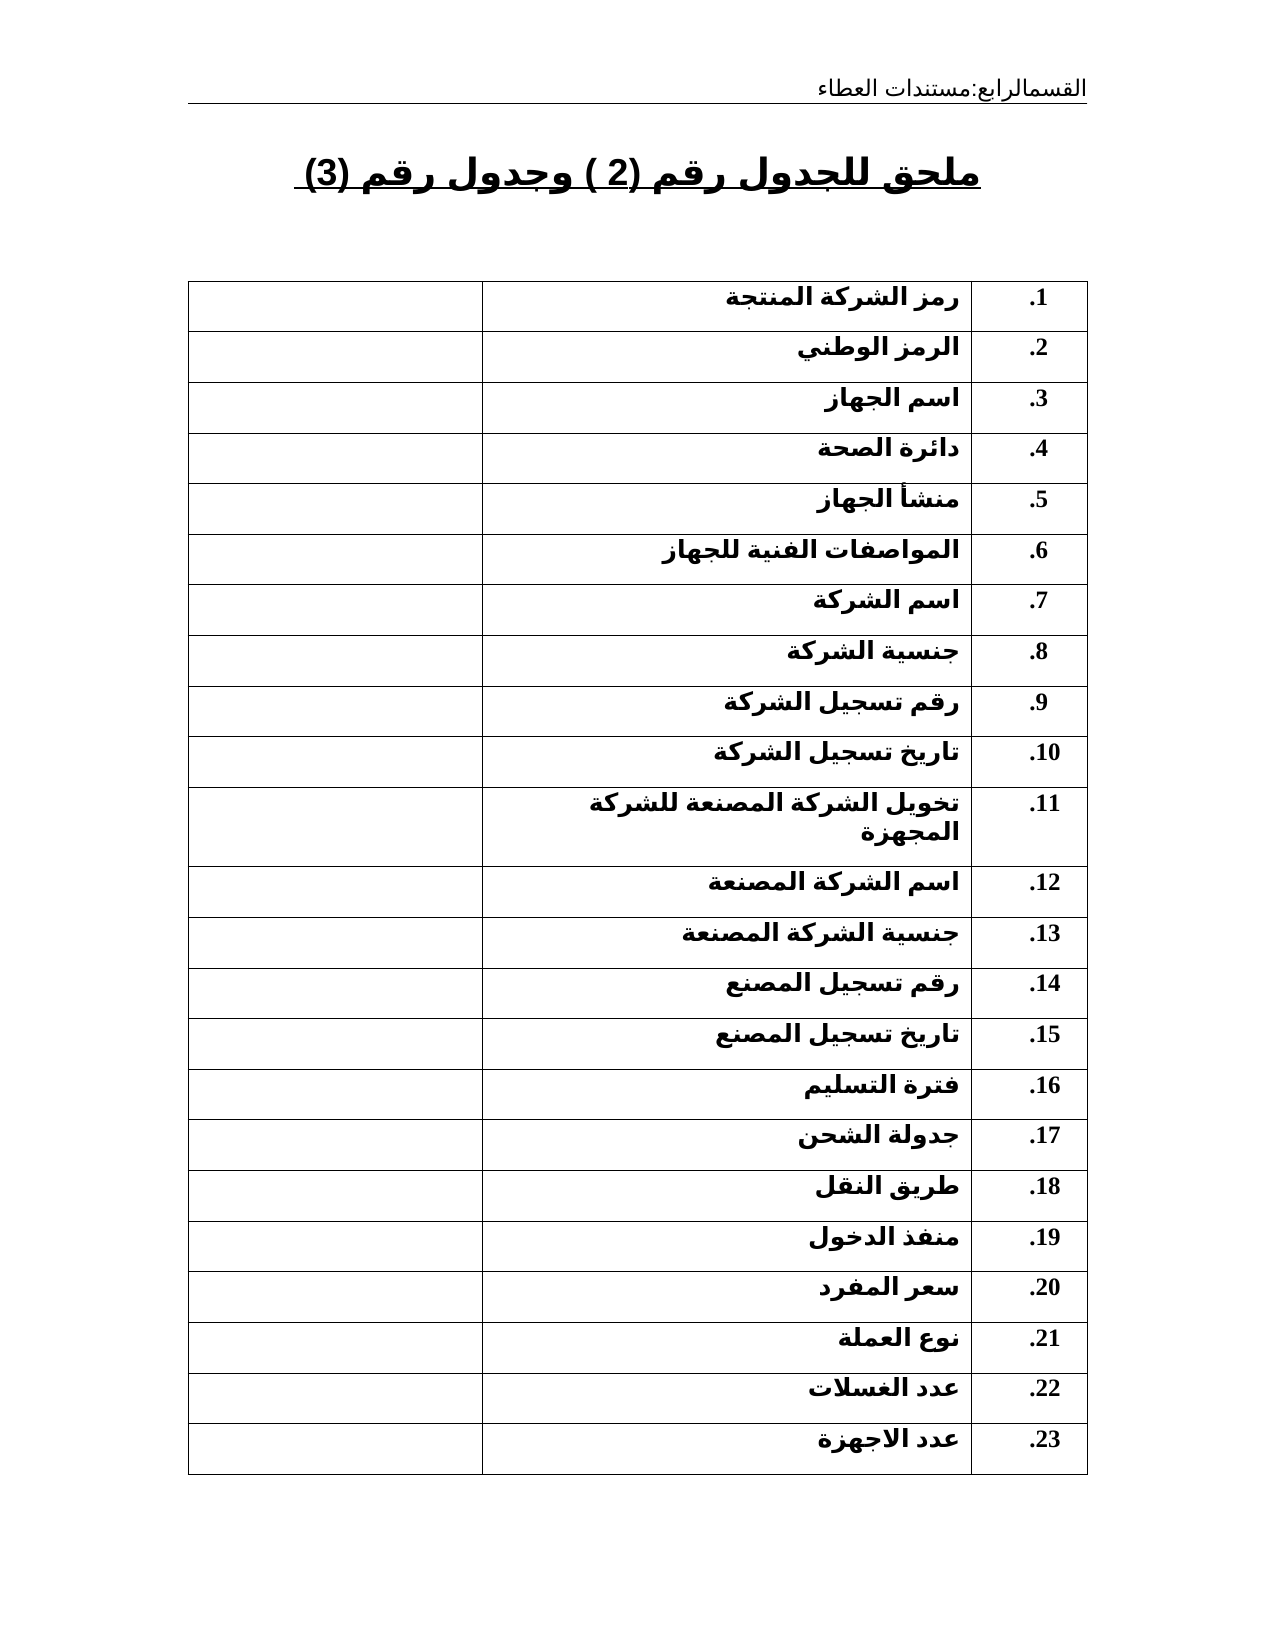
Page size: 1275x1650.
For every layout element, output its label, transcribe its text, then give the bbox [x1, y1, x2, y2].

table_cell تخويل الشركة المصنعة للشركة المجهزة [483, 788, 971, 866]
table_cell [189, 1171, 482, 1221]
table_cell [189, 484, 482, 534]
table_cell [972, 434, 1087, 483]
table_cell [972, 687, 1087, 736]
table_cell نوع العملة [483, 1323, 971, 1372]
table_cell منفذ الدخول [483, 1222, 971, 1271]
table_cell اسم الشركة المصنعة [483, 867, 971, 917]
table_cell جنسية الشركة المصنعة [483, 918, 971, 967]
table_cell [972, 1272, 1087, 1322]
table_cell [189, 535, 482, 584]
table_cell جدولة الشحن [483, 1120, 971, 1170]
table_cell طريق النقل [483, 1171, 971, 1221]
table_cell [972, 1323, 1087, 1372]
table_cell [972, 867, 1087, 917]
table_cell [189, 687, 482, 736]
table_cell عدد الغسلات [483, 1374, 971, 1423]
table_cell المواصفات الفنية للجهاز [483, 535, 971, 584]
table_cell [972, 484, 1087, 534]
table_cell [189, 1374, 482, 1423]
table_cell [189, 1120, 482, 1170]
table_cell [189, 969, 482, 1018]
table_cell [189, 788, 482, 866]
table_header [189, 282, 482, 331]
table_cell تاريخ تسجيل المصنع [483, 1019, 971, 1069]
table_cell [972, 1374, 1087, 1423]
table_cell [972, 737, 1087, 787]
table_cell [972, 1222, 1087, 1271]
table_cell [189, 636, 482, 686]
text ملحق للجدول رقم (2 ) وجدول رقم (3) [187, 150, 1087, 193]
table_cell [189, 332, 482, 382]
table_cell [972, 788, 1087, 866]
table_cell [189, 1323, 482, 1372]
table_cell تاريخ تسجيل الشركة [483, 737, 971, 787]
table_cell [189, 918, 482, 967]
table_cell [972, 383, 1087, 432]
table_cell [189, 867, 482, 917]
table_cell [189, 434, 482, 483]
table_cell سعر المفرد [483, 1272, 971, 1322]
table_cell رقم تسجيل المصنع [483, 969, 971, 1018]
table_cell [189, 585, 482, 635]
table_cell [972, 918, 1087, 967]
table_cell [972, 636, 1087, 686]
table_cell منشأ الجهاز [483, 484, 971, 534]
table_cell اسم الجهاز [483, 383, 971, 432]
table_cell [972, 1070, 1087, 1119]
table_cell [189, 1070, 482, 1119]
table_cell دائرة الصحة [483, 434, 971, 483]
table_cell [189, 737, 482, 787]
table_cell رقم تسجيل الشركة [483, 687, 971, 736]
table_cell [972, 1120, 1087, 1170]
table_cell اسم الشركة [483, 585, 971, 635]
table_cell [972, 535, 1087, 584]
table_cell [972, 1171, 1087, 1221]
table_cell [189, 1272, 482, 1322]
table_cell جنسية الشركة [483, 636, 971, 686]
table_cell [189, 1019, 482, 1069]
table_cell [972, 585, 1087, 635]
table_cell [972, 1019, 1087, 1069]
table_cell فترة التسليم [483, 1070, 971, 1119]
table_header رمز الشركة المنتجة [483, 282, 971, 331]
table_cell [972, 1424, 1087, 1474]
table_cell [972, 969, 1087, 1018]
table_cell [189, 1222, 482, 1271]
table_cell الرمز الوطني [483, 332, 971, 382]
table_cell [189, 383, 482, 432]
table_header [972, 282, 1087, 331]
table_cell [189, 1424, 482, 1474]
table_cell [972, 332, 1087, 382]
table_cell عدد الاجهزة [483, 1424, 971, 1474]
